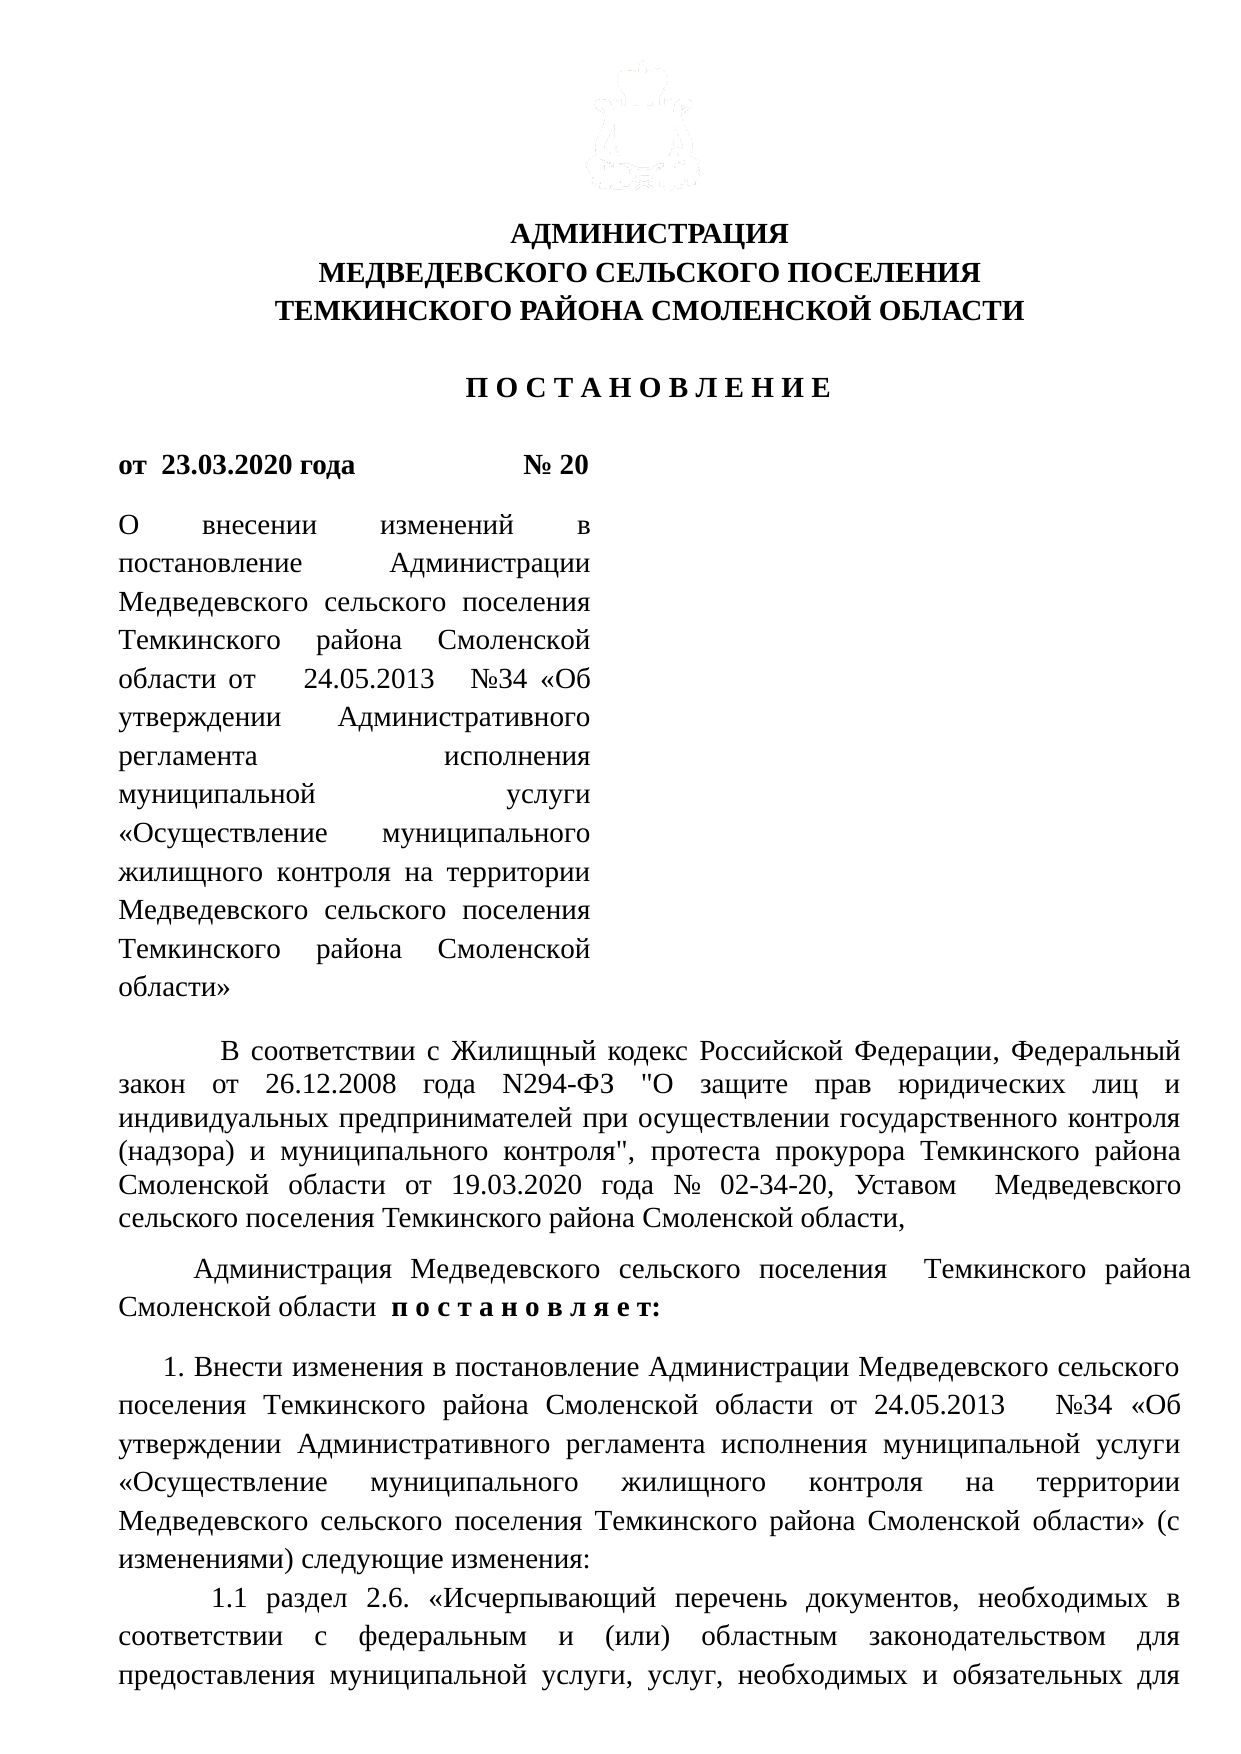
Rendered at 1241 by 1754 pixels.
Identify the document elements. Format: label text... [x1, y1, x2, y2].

text 1. Внести изменения в постановление Администрации Медведевского сельского поселения Темкинского района Смоленской области от 24.05.2013 №34 «Об утверждении Административного регламента исполнения муниципальной услуги «Осуществление муниципального жилищного контроля на территории Медведевского сельского поселения Темкинского района Смоленской области» (с изменениями) следующие изменения: [118, 1349, 1181, 1575]
text П О С Т А Н О В Л Е Н И Е [118, 370, 1181, 404]
subtitle В соответствии с Жилищный кодекс Российской Федерации, Федеральный закон от 26.12.2008 года N294-ФЗ "О защите прав юридических лиц и индивидуальных предпринимателей при осуществлении государственного контроля (надзора) и муниципального контроля", протеста прокурора Темкинского района Смоленской области от 19.03.2020 года № 02-34-20, Уставом Медведевского сельского поселения Темкинского района Смоленской области, [118, 1033, 1181, 1234]
text МЕДВЕДЕВСКОГО СЕЛЬСКОГО ПОСЕЛЕНИЯ [118, 255, 1181, 288]
text О внесении изменений в постановление Администрации Медведевского сельского поселения Темкинского района Смоленской области от 24.05.2013 №34 «Об утверждении Административного регламента исполнения муниципальной услуги «Осуществление муниципального жилищного контроля на территории Медведевского сельского поселения Темкинского района Смоленской области» [118, 507, 591, 1003]
text АДМИНИСТРАЦИЯ [118, 216, 1181, 250]
text Администрация Медведевского сельского поселения Темкинского района Смоленской области п о с т а н о в л я е т: [118, 1251, 1192, 1323]
text от 23.03.2020 года № 20 [118, 447, 1181, 481]
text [118, 1580, 1181, 1691]
text ТЕМКИНСКОГО РАЙОНА СМОЛЕНСКОЙ ОБЛАСТИ [118, 293, 1181, 327]
